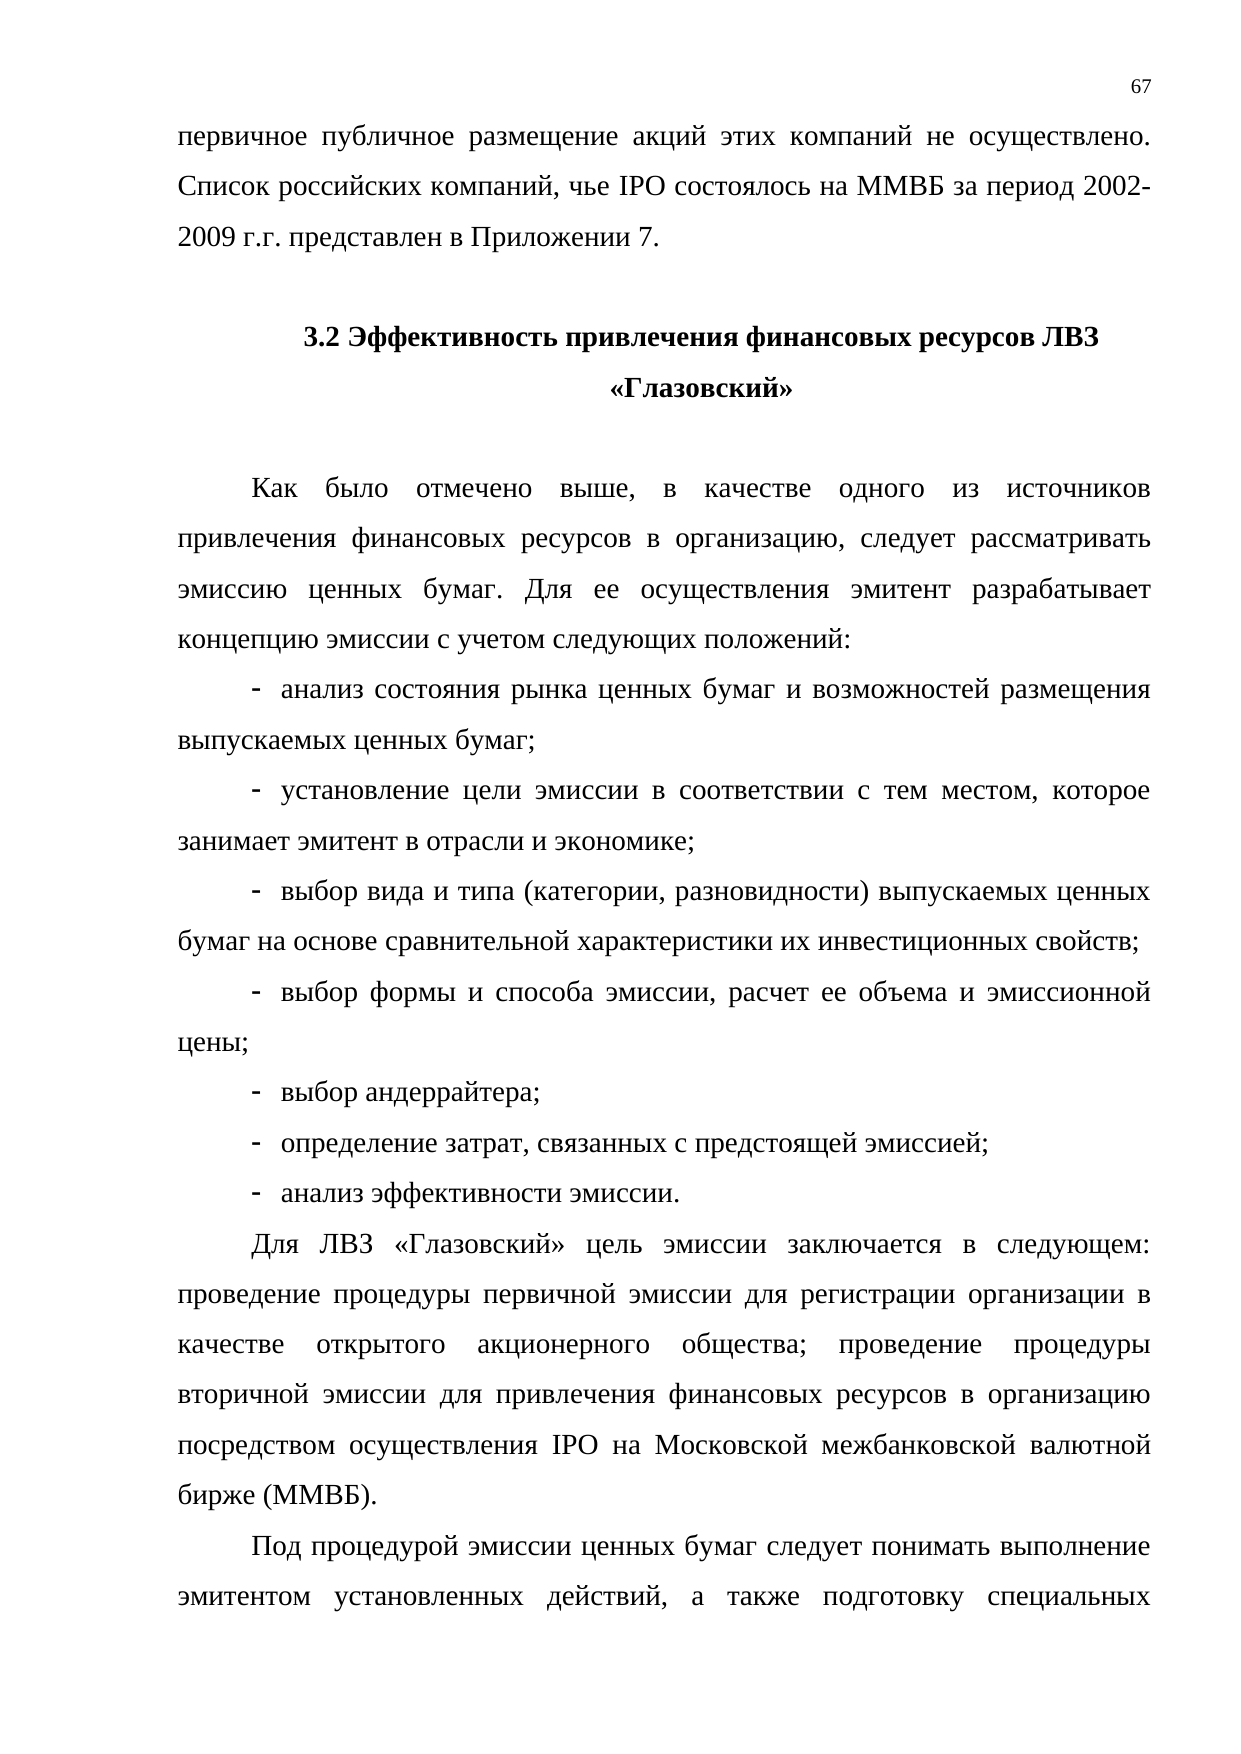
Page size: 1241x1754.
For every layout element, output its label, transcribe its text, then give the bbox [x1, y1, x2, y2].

list определение затрат, связанных с предстоящей эмиссией; [177, 1125, 1152, 1158]
list выбор формы и способа эмиссии, расчет ее объема и эмиссионной цены; [177, 974, 1152, 1058]
list анализ эффективности эмиссии. [177, 1175, 1152, 1209]
list установление цели эмиссии в соответствии с тем местом, которое занимает эмитент в отрасли и экономике; [177, 772, 1152, 856]
text Как было отмечено выше, в качестве одного из источников привлечения финансовых ресурсов в организацию, следует рассматривать эмиссию ценных бумаг. Для ее осуществления эмитент разрабатывает концепцию эмиссии с учетом следующих положений: [177, 470, 1152, 655]
list выбор андеррайтера; [177, 1074, 1152, 1108]
list анализ состояния рынка ценных бумаг и возможностей размещения выпускаемых ценных бумаг; [177, 672, 1152, 756]
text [177, 118, 1152, 252]
list выбор вида и типа (категории, разновидности) выпускаемых ценных бумаг на основе сравнительной характеристики их инвестиционных свойств; [177, 873, 1152, 957]
text Для ЛВЗ «Глазовский» цель эмиссии заключается в следующем: проведение процедуры первичной эмиссии для регистрации организации в качестве открытого акционерного общества; проведение процедуры вторичной эмиссии для привлечения финансовых ресурсов в организацию посредством осуществления IPO на Московской межбанковской валютной бирже (ММВБ). [177, 1226, 1152, 1511]
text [177, 1528, 1152, 1611]
subtitle 3.2 Эффективность привлечения финансовых ресурсов ЛВЗ «Глазовский» [251, 319, 1152, 403]
